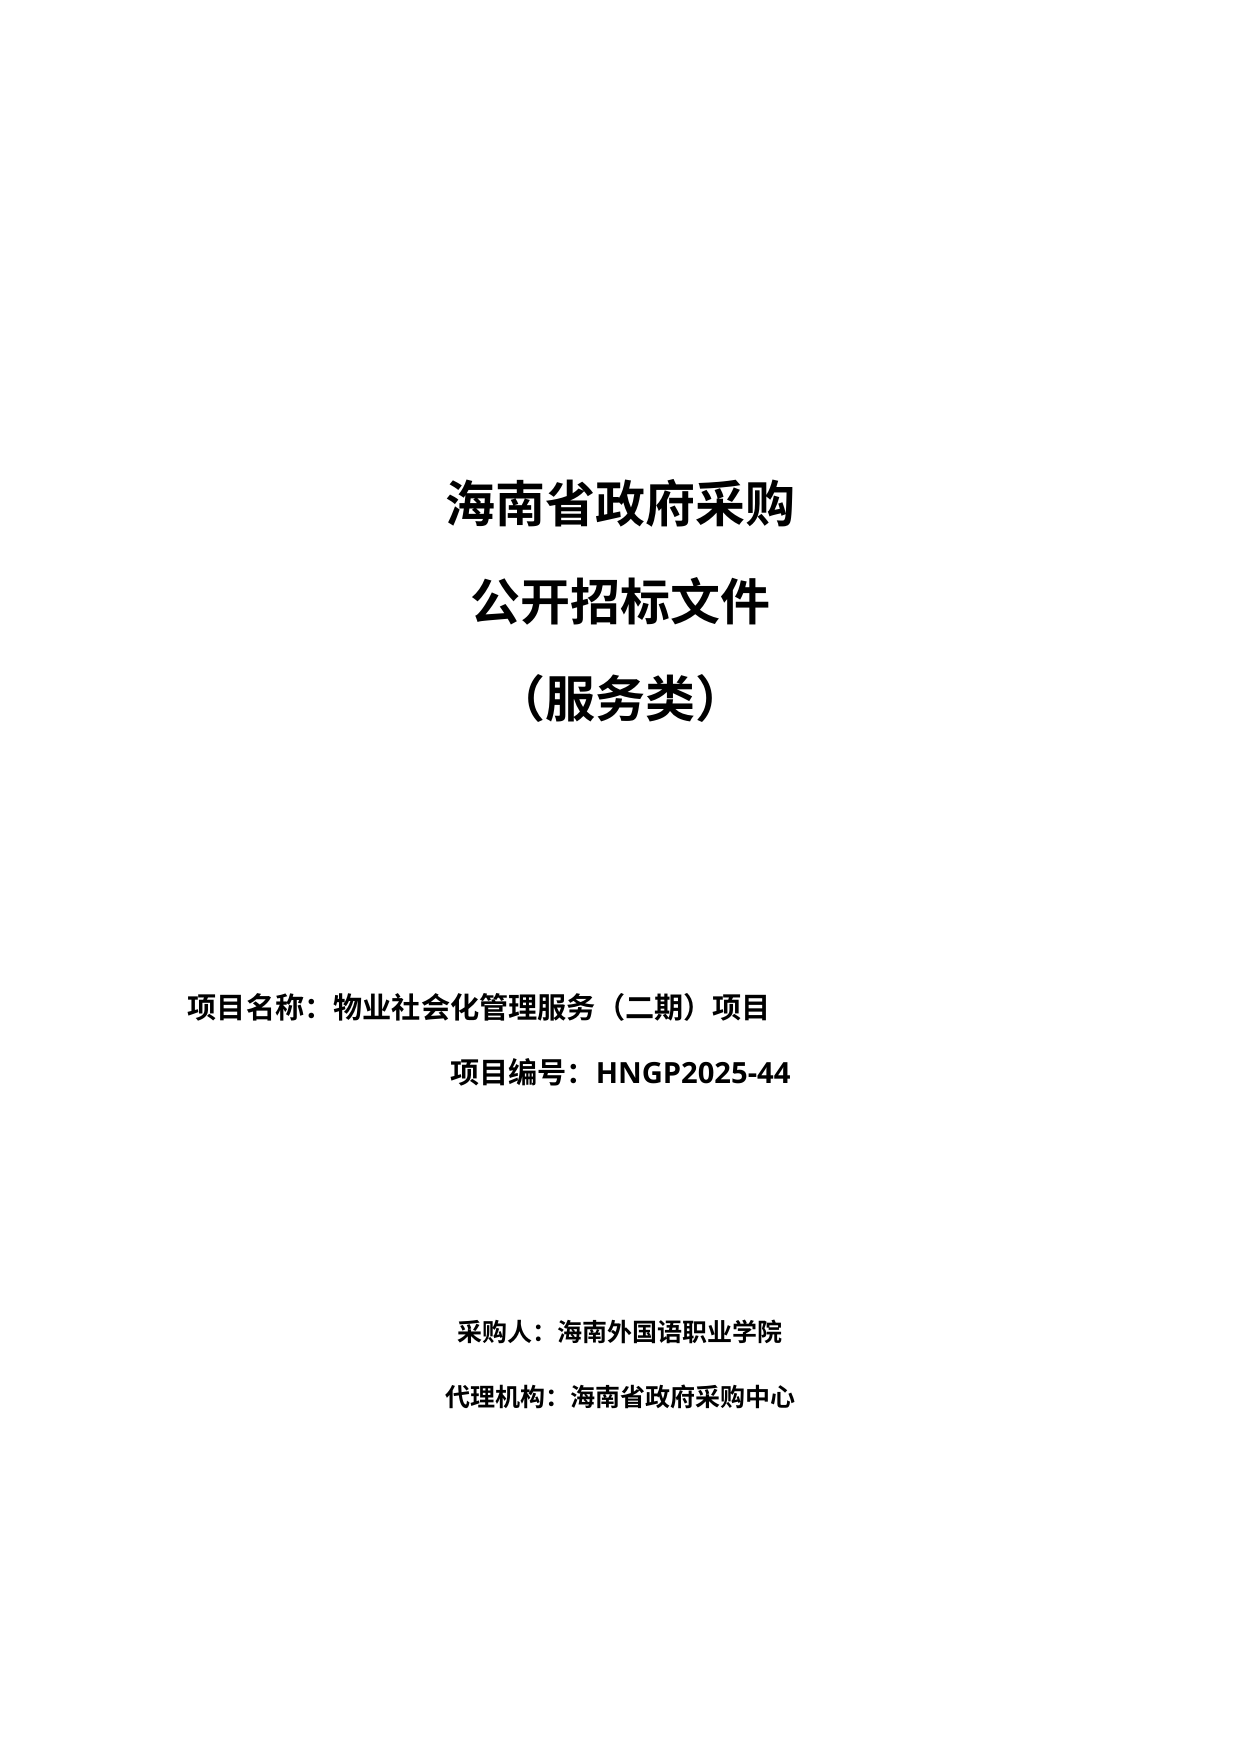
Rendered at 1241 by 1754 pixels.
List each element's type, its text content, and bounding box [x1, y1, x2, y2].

text 采购人：海南外国语职业学院 [187, 1299, 1053, 1364]
text 代理机构：海南省政府采购中心 [187, 1364, 1053, 1429]
text 公开招标文件 [187, 552, 1053, 649]
text 项目名称：物业社会化管理服务（二期）项目 [187, 974, 1053, 1039]
text 海南省政府采购 [187, 454, 1053, 552]
text 项目编号：HNGP2025-44 [187, 1039, 1053, 1104]
text （服务类） [187, 649, 1053, 747]
